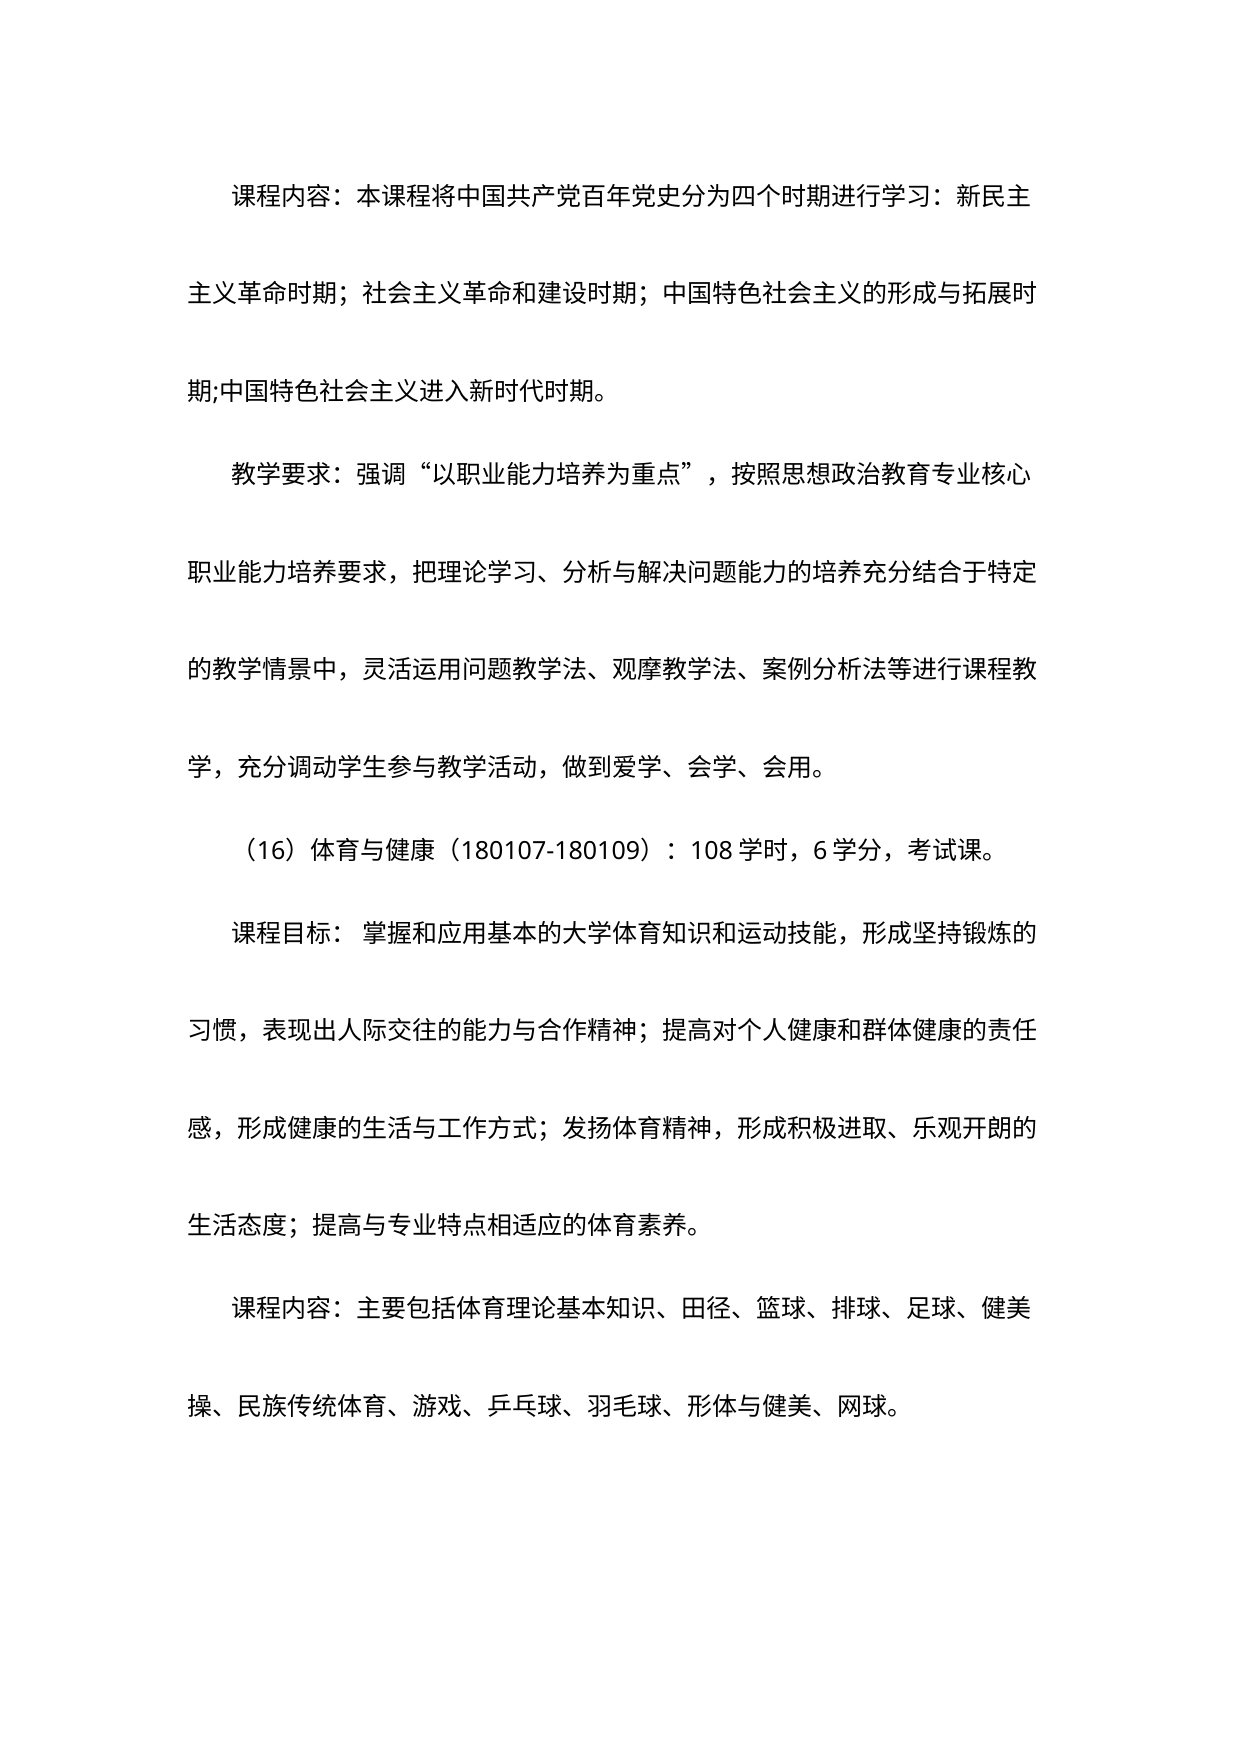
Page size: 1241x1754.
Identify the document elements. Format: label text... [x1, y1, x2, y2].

text （16）体育与健康（180107-180109）：108学时，6学分，考试课。 [187, 816, 1053, 881]
text 课程内容：本课程将中国共产党百年党史分为四个时期进行学习：新民主主义革命时期；社会主义革命和建设时期；中国特色社会主义的形成与拓展时期;中国特色社会主义进入新时代时期。 [187, 162, 1053, 422]
text 课程目标： 掌握和应用基本的大学体育知识和运动技能，形成坚持锻炼的习惯，表现出人际交往的能力与合作精神；提高对个人健康和群体健康的责任感，形成健康的生活与工作方式；发扬体育精神，形成积极进取、乐观开朗的生活态度；提高与专业特点相适应的体育素养。 [187, 899, 1053, 1256]
text 教学要求：强调“以职业能力培养为重点”，按照思想政治教育专业核心职业能力培养要求，把理论学习、分析与解决问题能力的培养充分结合于特定的教学情景中，灵活运用问题教学法、观摩教学法、案例分析法等进行课程教学，充分调动学生参与教学活动，做到爱学、会学、会用。 [187, 440, 1053, 798]
text 课程内容：主要包括体育理论基本知识、田径、篮球、排球、足球、健美操、民族传统体育、游戏、乒乓球、羽毛球、形体与健美、网球。 [187, 1274, 1053, 1437]
